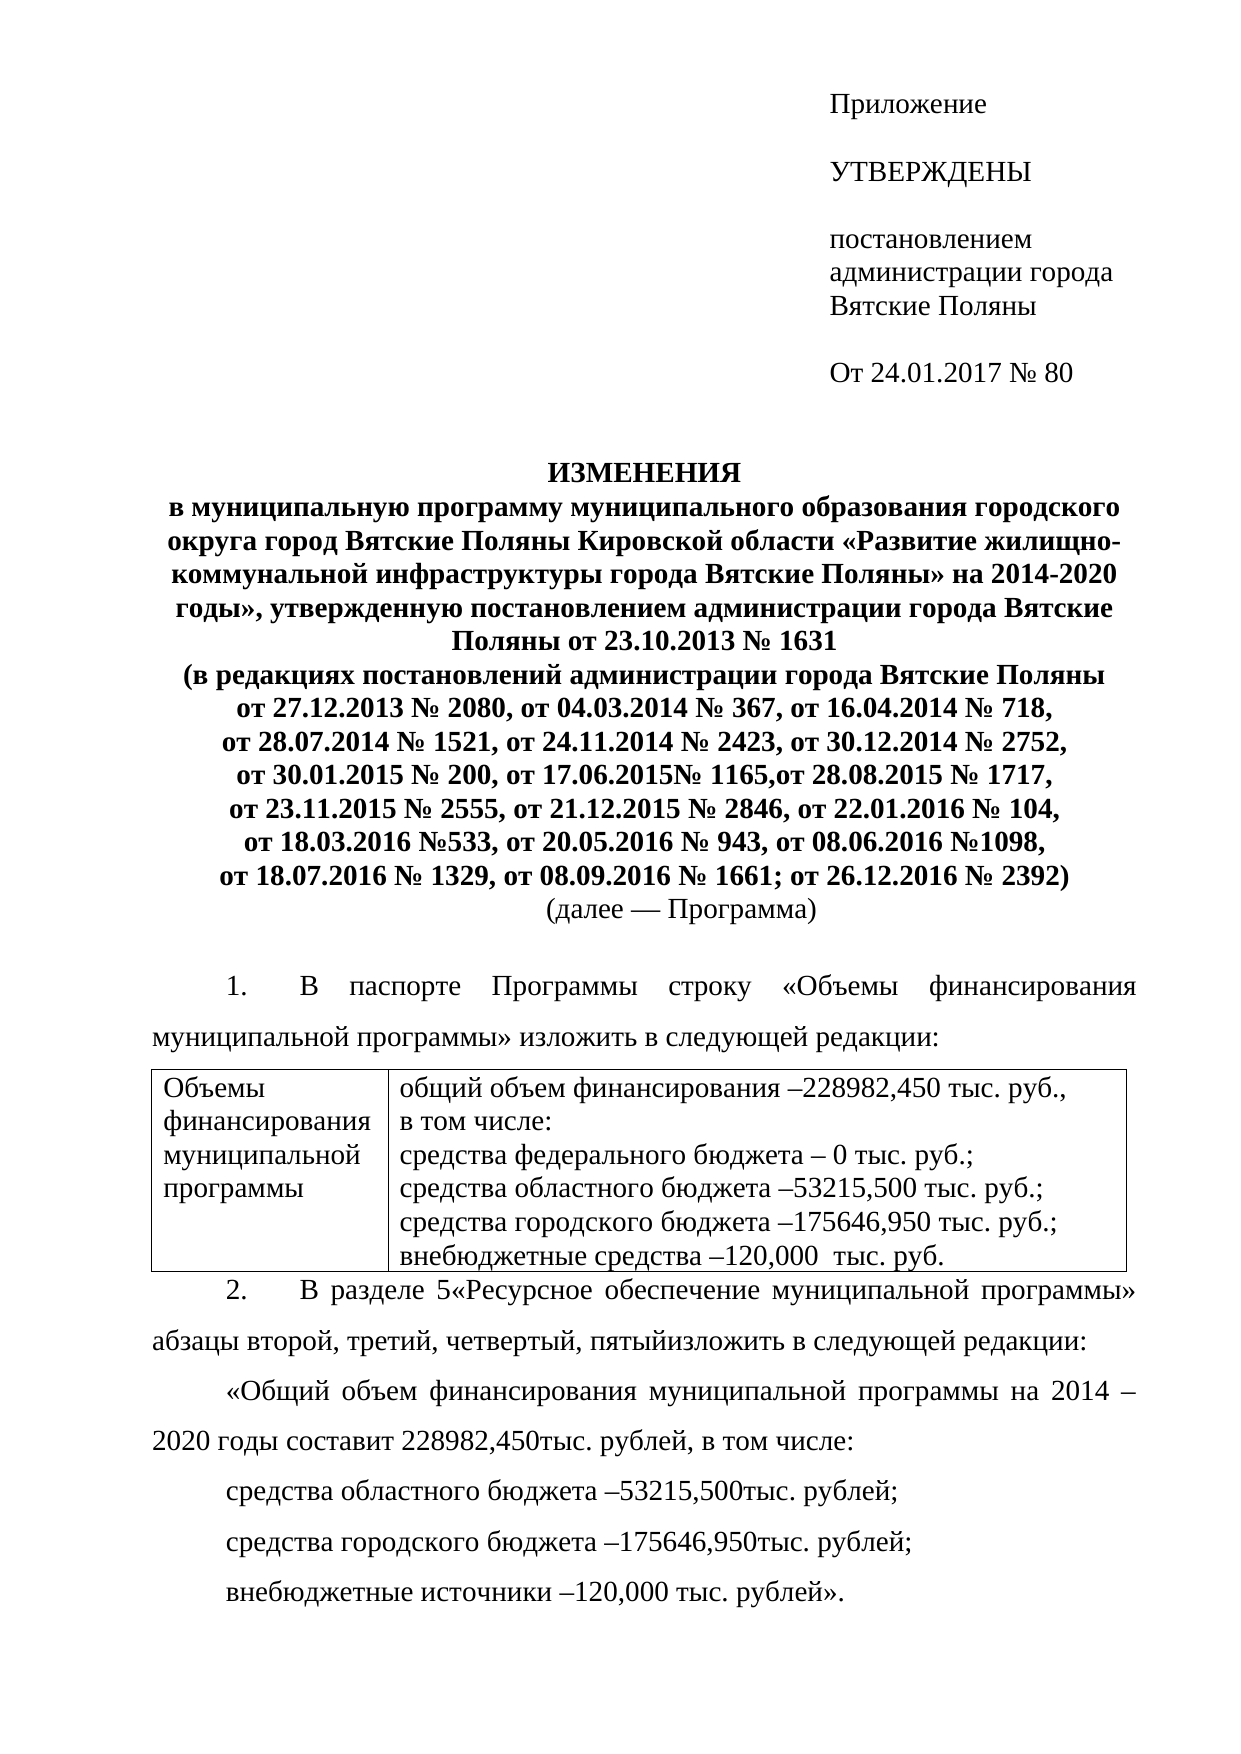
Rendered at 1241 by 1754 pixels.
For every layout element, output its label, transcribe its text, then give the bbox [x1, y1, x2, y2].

text УТВЕРЖДЕНЫ [829, 154, 1137, 187]
text от 27.12.2013 № 2080, от 04.03.2014 № 367, от 16.04.2014 № 718, [152, 690, 1137, 724]
text 1. В паспорте Программы строку «Объемы финансирования муниципальной программы» изложить в следующей редакции: [152, 968, 1137, 1052]
text От 24.01.2017 № 80 [829, 355, 1137, 388]
text от 23.11.2015 № 2555, от 21.12.2015 № 2846, от 22.01.2016 № 104, [152, 791, 1137, 824]
text ИЗМЕНЕНИЯ [152, 456, 1137, 489]
text постановлением [829, 221, 1137, 254]
table_header Объемы финансирования муниципальной программы [152, 1070, 388, 1271]
text средства городского бюджета –175646,950тыс. рублей; [152, 1524, 1137, 1557]
text от 18.07.2016 № 1329, от 08.09.2016 № 1661; от 26.12.2016 № 2392) [152, 858, 1137, 892]
text администрации города [829, 254, 1137, 288]
text Приложение [829, 87, 1137, 120]
text средства областного бюджета –53215,500тыс. рублей; [152, 1473, 1137, 1507]
text 2. В разделе 5«Ресурсное обеспечение муниципальной программы» абзацы второй, третий, четвертый, пятыйизложить в следующей редакции: [152, 1272, 1137, 1356]
text «Общий объем финансирования муниципальной программы на 2014 – 2020 годы составит 228982,450тыс. рублей, в том числе: [152, 1373, 1137, 1457]
text (далее — Программа) [152, 892, 1137, 925]
text от 28.07.2014 № 1521, от 24.11.2014 № 2423, от 30.12.2014 № 2752, [152, 724, 1137, 757]
table_header общий объем финансирования –228982,450 тыс. руб., в том числе: средства федерального бюджета – 0 тыс. руб.; средства областного бюджета –53215,500 тыс. руб.; средства городского бюджета –175646,950 тыс. руб.; внебюджетные средства –120,000 тыс. руб. [389, 1070, 1126, 1271]
text (в редакциях постановлений администрации города Вятские Поляны [152, 657, 1137, 690]
text от 18.03.2016 №533, от 20.05.2016 № 943, от 08.06.2016 №1098, [152, 824, 1137, 858]
text в муниципальную программу муниципального образования городского округа город Вятские Поляны Кировской области «Развитие жилищно-коммунальной инфраструктуры города Вятские Поляны» на 2014-2020 годы», утвержденную постановлением администрации города Вятские Поляны от 23.10.2013 № 1631 [152, 489, 1137, 657]
text внебюджетные источники –120,000 тыс. рублей». [152, 1574, 1137, 1608]
text от 30.01.2015 № 200, от 17.06.2015№ 1165,от 28.08.2015 № 1717, [152, 757, 1137, 791]
text Вятские Поляны [829, 288, 1137, 321]
